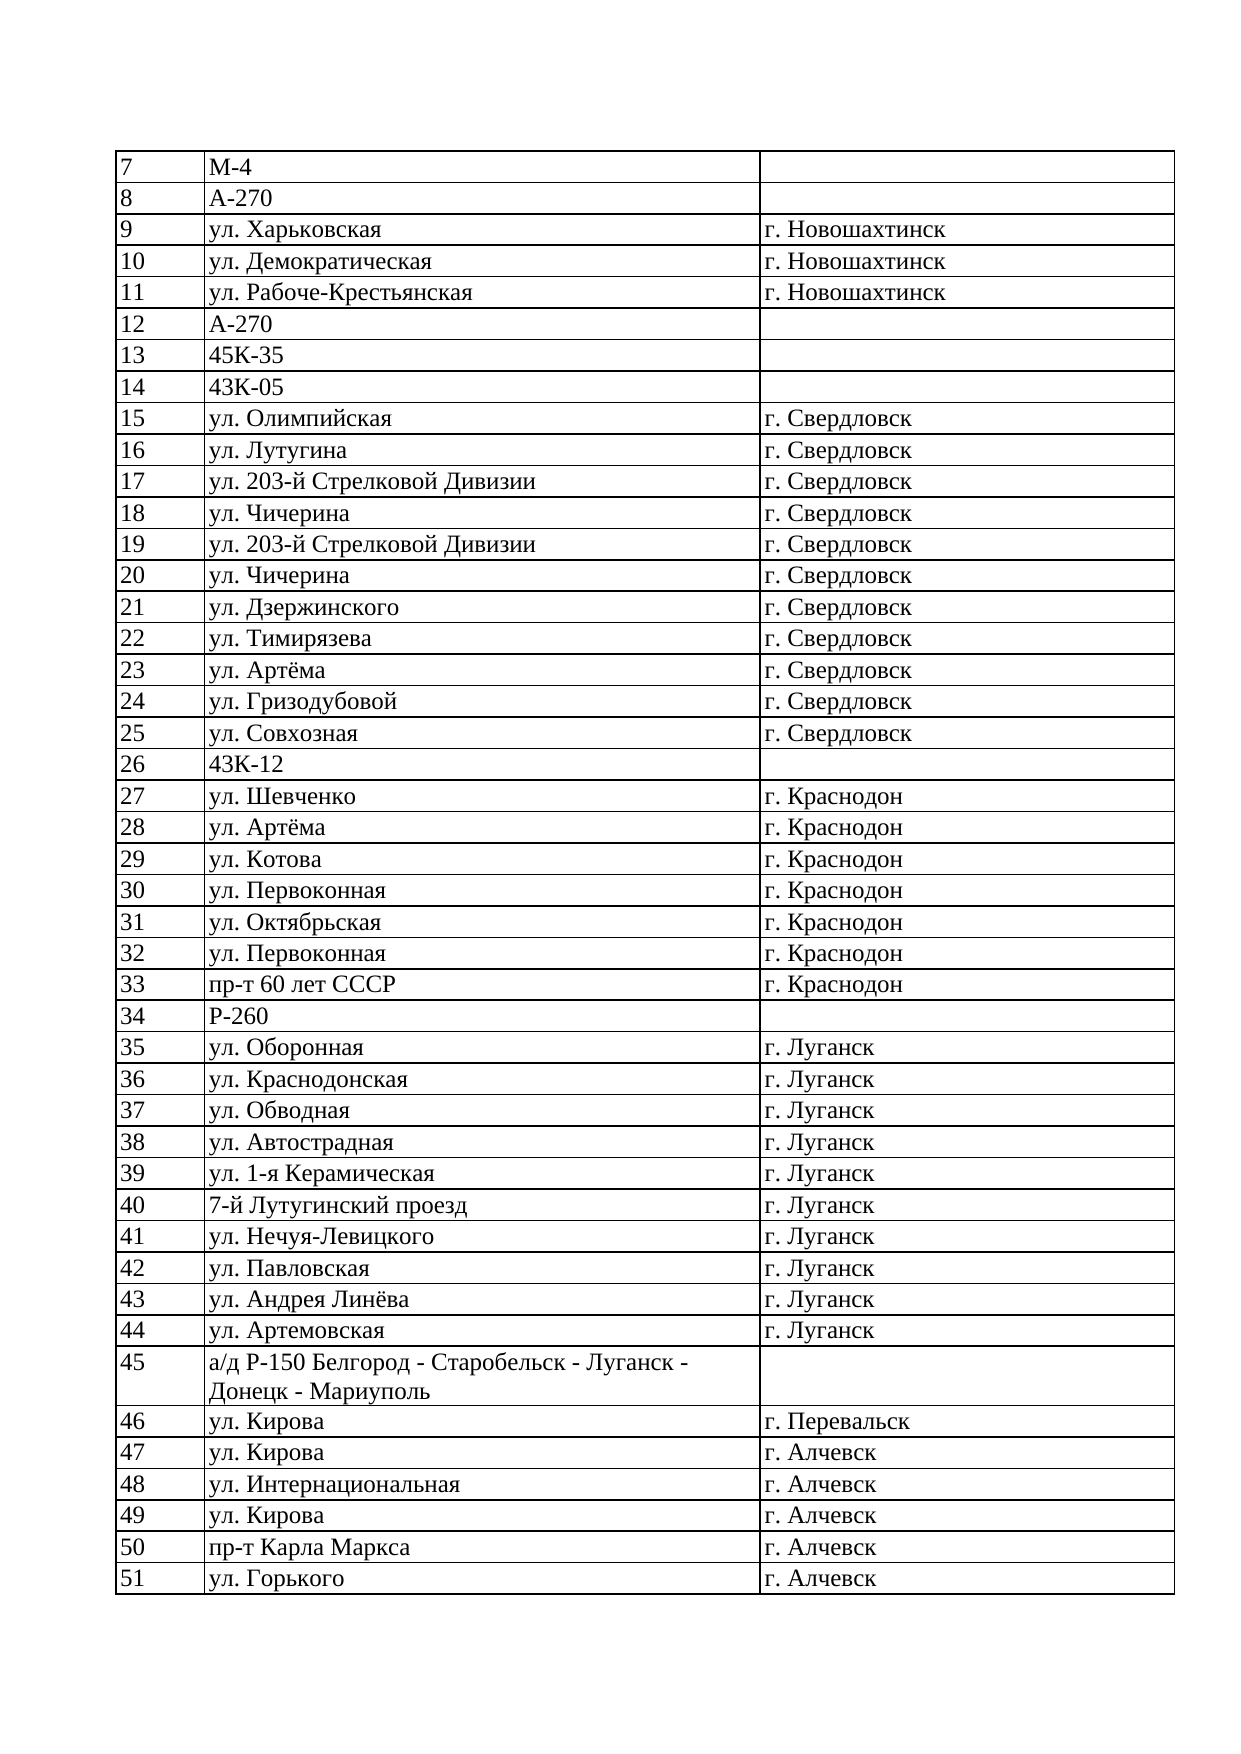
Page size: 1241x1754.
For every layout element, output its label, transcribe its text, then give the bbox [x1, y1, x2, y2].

table_cell 9 [117, 215, 204, 244]
table_cell 35 [117, 1032, 204, 1062]
table_cell г. Луганск [761, 1190, 1174, 1219]
table_cell г. Свердловск [761, 435, 1174, 464]
table_cell 27 [117, 781, 204, 811]
table_cell 38 [117, 1127, 204, 1157]
table_cell 48 [117, 1469, 204, 1499]
table_cell 21 [117, 592, 204, 622]
table_cell ул. Олимпийская [205, 403, 759, 433]
table_cell ул. Горького [205, 1563, 759, 1593]
table_cell ул. Демократическая [205, 246, 759, 276]
table_cell г. Свердловск [761, 592, 1174, 622]
table_cell ул. Оборонная [205, 1032, 759, 1062]
table_cell ул. Интернациональная [205, 1469, 759, 1499]
table_cell г. Краснодон [761, 907, 1174, 936]
table_cell г. Алчевск [761, 1563, 1174, 1593]
table_cell [761, 1347, 1174, 1404]
table_cell г. Луганск [761, 1127, 1174, 1157]
table_cell 43К-12 [205, 749, 759, 779]
table_cell 49 [117, 1501, 204, 1530]
table_cell ул. Дзержинского [205, 592, 759, 622]
table_cell 46 [117, 1406, 204, 1436]
table_cell 43К-05 [205, 372, 759, 402]
table_cell а/д Р-150 Белгород - Старобельск - Луганск - Донецк - Мариуполь [205, 1347, 759, 1404]
table_cell пр-т 60 лет СССР [205, 970, 759, 999]
table_cell г. Новошахтинск [761, 215, 1174, 244]
table_cell г. Свердловск [761, 498, 1174, 527]
table_cell 37 [117, 1095, 204, 1125]
table_cell г. Алчевск [761, 1501, 1174, 1530]
table_cell 19 [117, 529, 204, 559]
table_cell ул. Тимирязева [205, 623, 759, 653]
table_cell 40 [117, 1190, 204, 1219]
table_cell 36 [117, 1064, 204, 1094]
table_cell 7 [117, 152, 204, 181]
table_cell 29 [117, 844, 204, 873]
table_cell ул. Шевченко [205, 781, 759, 811]
table_cell 32 [117, 938, 204, 968]
table_cell 39 [117, 1158, 204, 1188]
table_cell 51 [117, 1563, 204, 1593]
table_cell ул. Автострадная [205, 1127, 759, 1157]
table_cell ул. 203-й Стрелковой Дивизии [205, 529, 759, 559]
table_cell 45К-35 [205, 340, 759, 370]
table_cell 18 [117, 498, 204, 527]
table_cell ул. Харьковская [205, 215, 759, 244]
table_cell ул. Чичерина [205, 498, 759, 527]
table_cell ул. Чичерина [205, 561, 759, 590]
table_cell г. Краснодон [761, 938, 1174, 968]
table_cell Р-260 [205, 1001, 759, 1031]
table_cell 7-й Лутугинский проезд [205, 1190, 759, 1219]
table_cell [761, 1001, 1174, 1031]
table_cell А-270 [205, 309, 759, 339]
table_cell [761, 152, 1174, 181]
table_cell г. Новошахтинск [761, 277, 1174, 307]
table_cell [761, 183, 1174, 213]
table_cell г. Свердловск [761, 686, 1174, 716]
table_cell 41 [117, 1221, 204, 1251]
table_cell г. Краснодон [761, 875, 1174, 905]
table_cell 44 [117, 1316, 204, 1345]
table_cell ул. Артёма [205, 655, 759, 685]
table_cell 45 [117, 1347, 204, 1404]
table_cell ул. Обводная [205, 1095, 759, 1125]
table_cell ул. Артемовская [205, 1316, 759, 1345]
table_cell 28 [117, 812, 204, 842]
table_cell 13 [117, 340, 204, 370]
table_cell ул. Андрея Линёва [205, 1284, 759, 1314]
table_cell ул. 203-й Стрелковой Дивизии [205, 466, 759, 496]
table_cell ул. Краснодонская [205, 1064, 759, 1094]
table_cell ул. Лутугина [205, 435, 759, 464]
table_cell 24 [117, 686, 204, 716]
table_cell ул. Совхозная [205, 718, 759, 748]
table_cell 10 [117, 246, 204, 276]
table_cell г. Краснодон [761, 781, 1174, 811]
table_cell ул. Гризодубовой [205, 686, 759, 716]
table_cell г. Луганск [761, 1095, 1174, 1125]
table_cell г. Свердловск [761, 561, 1174, 590]
table_cell ул. Кирова [205, 1406, 759, 1436]
table_cell [761, 372, 1174, 402]
table_cell 50 [117, 1532, 204, 1562]
table_cell г. Свердловск [761, 529, 1174, 559]
table_cell пр-т Карла Маркса [205, 1532, 759, 1562]
table_cell г. Луганск [761, 1032, 1174, 1062]
table_cell 16 [117, 435, 204, 464]
table_cell ул. Кирова [205, 1501, 759, 1530]
table_cell ул. Первоконная [205, 938, 759, 968]
table_cell 25 [117, 718, 204, 748]
table_cell ул. Кирова [205, 1438, 759, 1467]
table_cell г. Краснодон [761, 844, 1174, 873]
table_cell 17 [117, 466, 204, 496]
table_cell ул. Рабоче-Крестьянская [205, 277, 759, 307]
table_cell г. Краснодон [761, 812, 1174, 842]
table_cell 22 [117, 623, 204, 653]
table_cell ул. Нечуя-Левицкого [205, 1221, 759, 1251]
table_cell г. Новошахтинск [761, 246, 1174, 276]
table_cell [761, 749, 1174, 779]
table_cell г. Луганск [761, 1158, 1174, 1188]
table_cell 23 [117, 655, 204, 685]
table_cell А-270 [205, 183, 759, 213]
table_cell г. Свердловск [761, 655, 1174, 685]
table_cell г. Свердловск [761, 466, 1174, 496]
table_cell г. Свердловск [761, 403, 1174, 433]
table_cell г. Луганск [761, 1316, 1174, 1345]
table_cell ул. Котова [205, 844, 759, 873]
table_cell г. Луганск [761, 1284, 1174, 1314]
table_cell 15 [117, 403, 204, 433]
table_cell 47 [117, 1438, 204, 1467]
table_cell г. Свердловск [761, 623, 1174, 653]
table_cell ул. Павловская [205, 1253, 759, 1282]
table_cell ул. Первоконная [205, 875, 759, 905]
table_cell 14 [117, 372, 204, 402]
table_cell ул. 1-я Керамическая [205, 1158, 759, 1188]
table_cell г. Луганск [761, 1064, 1174, 1094]
table_cell г. Алчевск [761, 1469, 1174, 1499]
table_cell 31 [117, 907, 204, 936]
table_cell ул. Артёма [205, 812, 759, 842]
table_cell 34 [117, 1001, 204, 1031]
table_cell М-4 [205, 152, 759, 181]
table_cell 26 [117, 749, 204, 779]
table_cell [761, 340, 1174, 370]
table_cell 43 [117, 1284, 204, 1314]
table_cell г. Алчевск [761, 1438, 1174, 1467]
table_cell г. Луганск [761, 1253, 1174, 1282]
table_cell 42 [117, 1253, 204, 1282]
table_cell 33 [117, 970, 204, 999]
table_cell 30 [117, 875, 204, 905]
table_cell ул. Октябрьская [205, 907, 759, 936]
table_cell [761, 309, 1174, 339]
table_cell 20 [117, 561, 204, 590]
table_cell г. Луганск [761, 1221, 1174, 1251]
table_cell 12 [117, 309, 204, 339]
table_cell г. Краснодон [761, 970, 1174, 999]
table_cell 11 [117, 277, 204, 307]
table_cell 8 [117, 183, 204, 213]
table_cell г. Свердловск [761, 718, 1174, 748]
table_cell г. Алчевск [761, 1532, 1174, 1562]
table_cell г. Перевальск [761, 1406, 1174, 1436]
